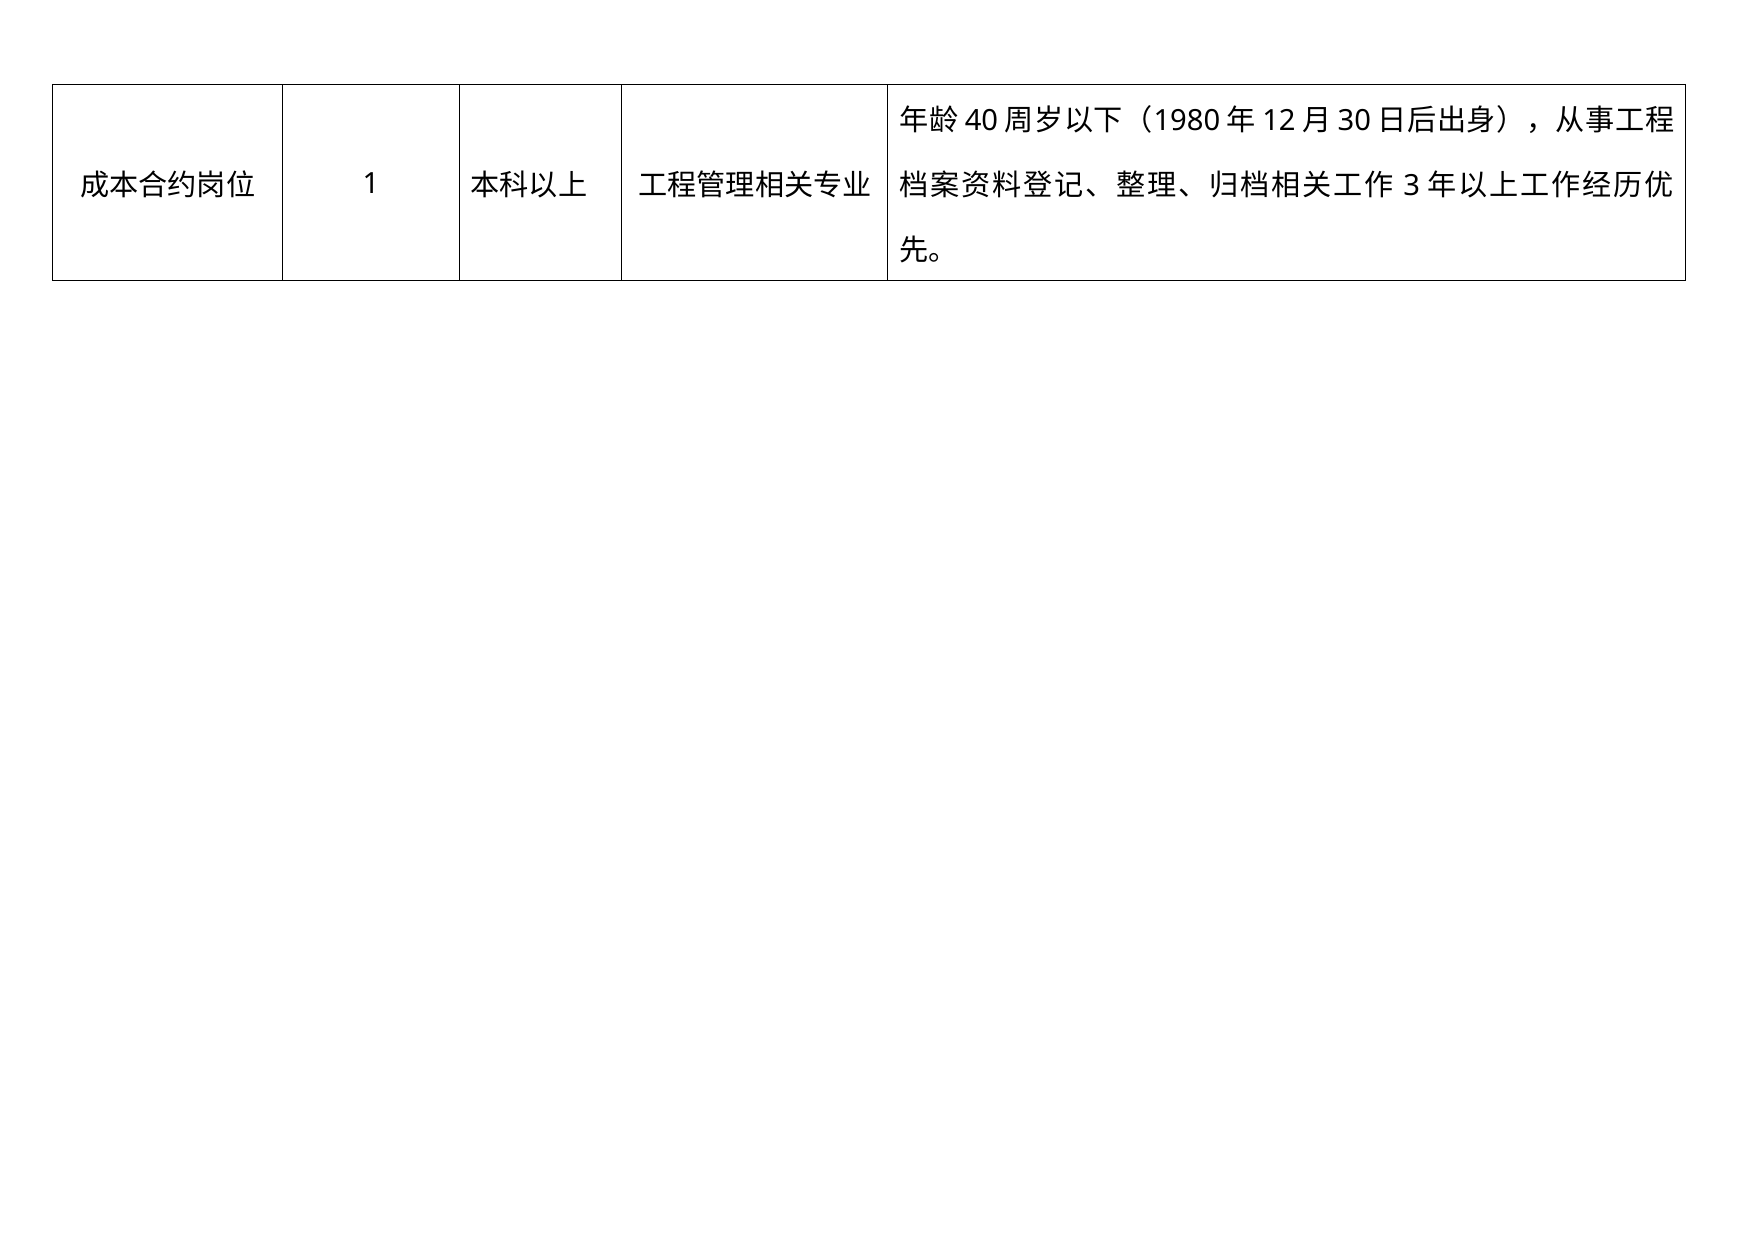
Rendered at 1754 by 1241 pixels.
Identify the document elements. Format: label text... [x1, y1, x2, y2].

table_cell 本科以上 [460, 85, 621, 280]
table_cell 成本合约岗位 [53, 85, 282, 280]
table_cell 工程管理相关专业 [622, 85, 887, 280]
table_cell 1 [283, 85, 459, 280]
table_cell 年龄40周岁以下（1980年12月30日后出身），从事工程档案资料登记、整理、归档相关工作3年以上工作经历优先。 [888, 85, 1685, 280]
